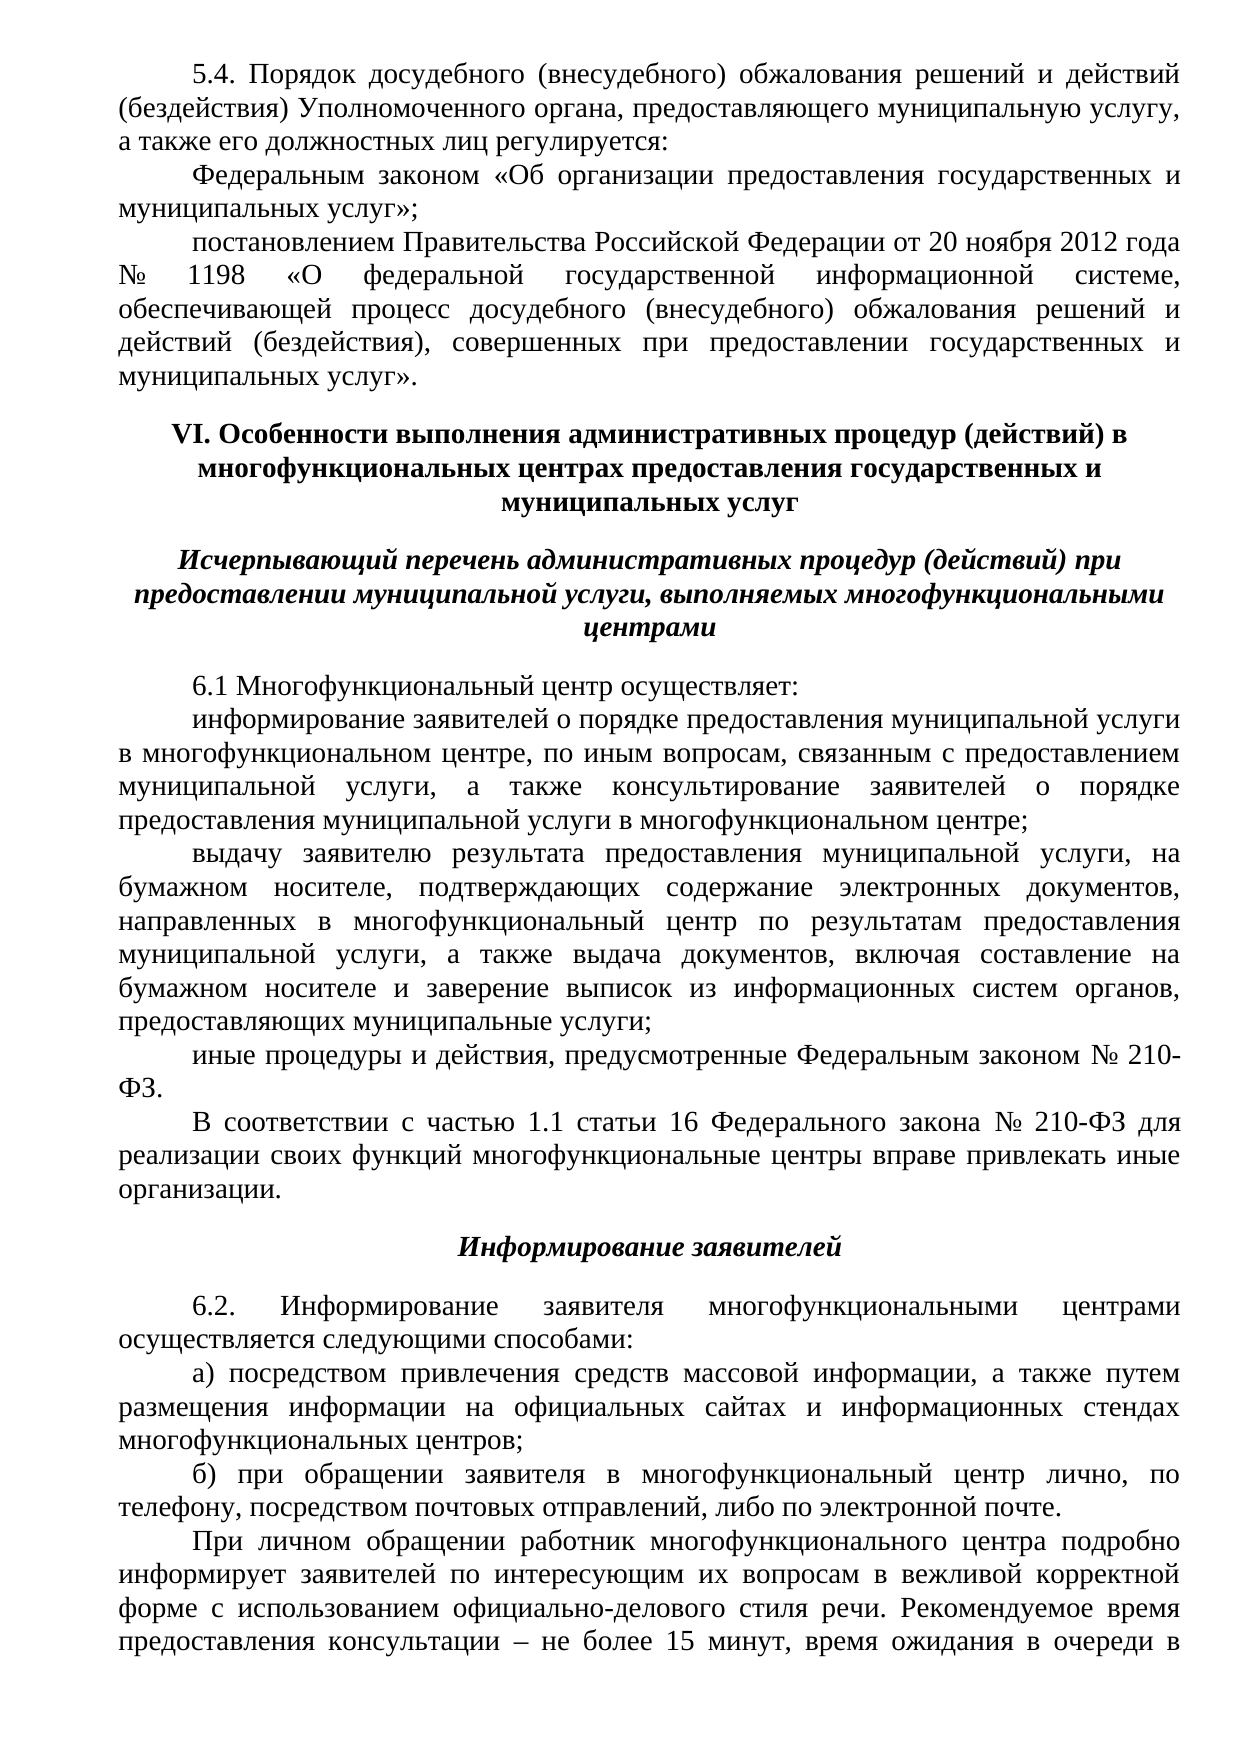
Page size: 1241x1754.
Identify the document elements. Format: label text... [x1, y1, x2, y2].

text выдачу заявителю результата предоставления муниципальной услуги, на бумажном носителе, подтверждающих содержание электронных документов, направленных в многофункциональный центр по результатам предоставления муниципальной услуги, а также выдача документов, включая составление на бумажном носителе и заверение выписок из информационных систем органов, предоставляющих муниципальные услуги; [118, 836, 1181, 1037]
text б) при обращении заявителя в многофункциональный центр лично, по телефону, посредством почтовых отправлений, либо по электронной почте. [118, 1456, 1181, 1523]
text VI. Особенности выполнения административных процедур (действий) в многофункциональных центрах предоставления государственных и муниципальных услуг [118, 417, 1181, 517]
text В соответствии с частью 1.1 статьи 16 Федерального закона № 210-ФЗ для реализации своих функций многофункциональные центры вправе привлекать иные организации. [118, 1104, 1181, 1204]
text иные процедуры и действия, предусмотренные Федеральным законом № 210-ФЗ. [118, 1037, 1181, 1104]
text 6.1 Многофункциональный центр осуществляет: [118, 668, 1181, 701]
text 6.2. Информирование заявителя многофункциональными центрами осуществляется следующими способами: [118, 1288, 1181, 1355]
text информирование заявителей о порядке предоставления муниципальной услуги в многофункциональном центре, по иным вопросам, связанным с предоставлением муниципальной услуги, а также консультирование заявителей о порядке предоставления муниципальной услуги в многофункциональном центре; [118, 701, 1181, 836]
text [118, 1523, 1181, 1657]
text а) посредством привлечения средств массовой информации, а также путем размещения информации на официальных сайтах и информационных стендах многофункциональных центров; [118, 1355, 1181, 1456]
text Информирование заявителей [118, 1229, 1181, 1263]
text Исчерпывающий перечень административных процедур (действий) при предоставлении муниципальной услуги, выполняемых многофункциональными центрами [118, 542, 1181, 643]
text Федеральным законом «Об организации предоставления государственных и муниципальных услуг»; [118, 157, 1181, 224]
text 5.4. Порядок досудебного (внесудебного) обжалования решений и действий (бездействия) Уполномоченного органа, предоставляющего муниципальную услугу, а также его должностных лиц регулируется: [118, 56, 1181, 157]
text постановлением Правительства Российской Федерации от 20 ноября 2012 года № 1198 «О федеральной государственной информационной системе, обеспечивающей процесс досудебного (внесудебного) обжалования решений и действий (бездействия), совершенных при предоставлении государственных и муниципальных услуг». [118, 224, 1181, 392]
